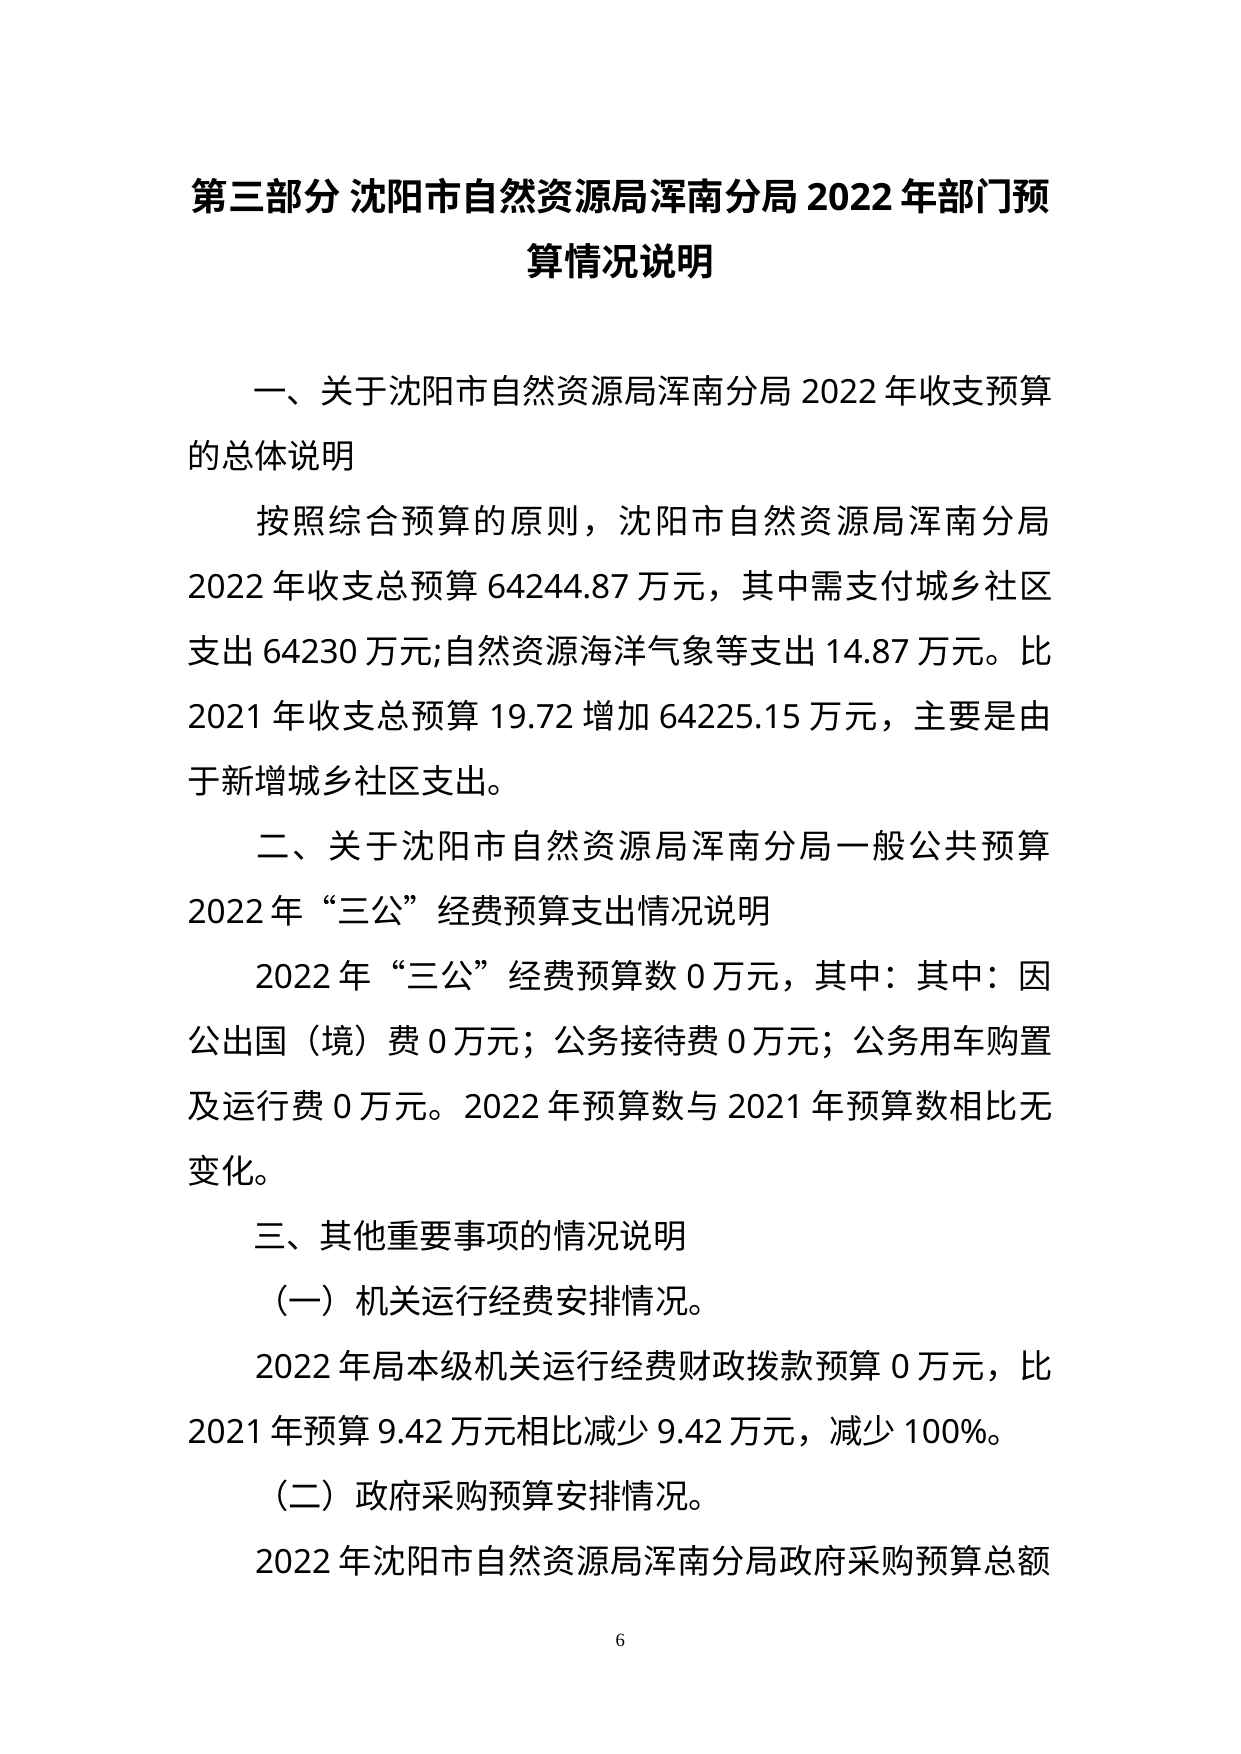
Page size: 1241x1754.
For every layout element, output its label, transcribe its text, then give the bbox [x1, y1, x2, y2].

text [187, 1527, 1053, 1592]
text （二）政府采购预算安排情况。 [187, 1462, 1053, 1527]
text 二、关于沈阳市自然资源局浑南分局一般公共预算2022年“三公”经费预算支出情况说明 [187, 812, 1053, 942]
text 按照综合预算的原则，沈阳市自然资源局浑南分局2022年收支总预算64244.87万元，其中需支付城乡社区支出64230万元;自然资源海洋气象等支出14.87万元。比2021年收支总预算19.72增加64225.15万元，主要是由于新增城乡社区支出。 [187, 487, 1053, 812]
text 2022年局本级机关运行经费财政拨款预算0万元，比2021年预算9.42万元相比减少9.42万元，减少100%。 [187, 1332, 1053, 1462]
text 第三部分 沈阳市自然资源局浑南分局2022年部门预算情况说明 [187, 162, 1053, 292]
text （一）机关运行经费安排情况。 [187, 1267, 1053, 1332]
text 一、关于沈阳市自然资源局浑南分局2022年收支预算的总体说明 [187, 357, 1053, 487]
text 2022年“三公”经费预算数0万元，其中：其中：因公出国（境）费0万元；公务接待费0万元；公务用车购置及运行费0万元。2022年预算数与2021年预算数相比无变化。 [187, 942, 1053, 1202]
text 三、其他重要事项的情况说明 [187, 1202, 1053, 1267]
